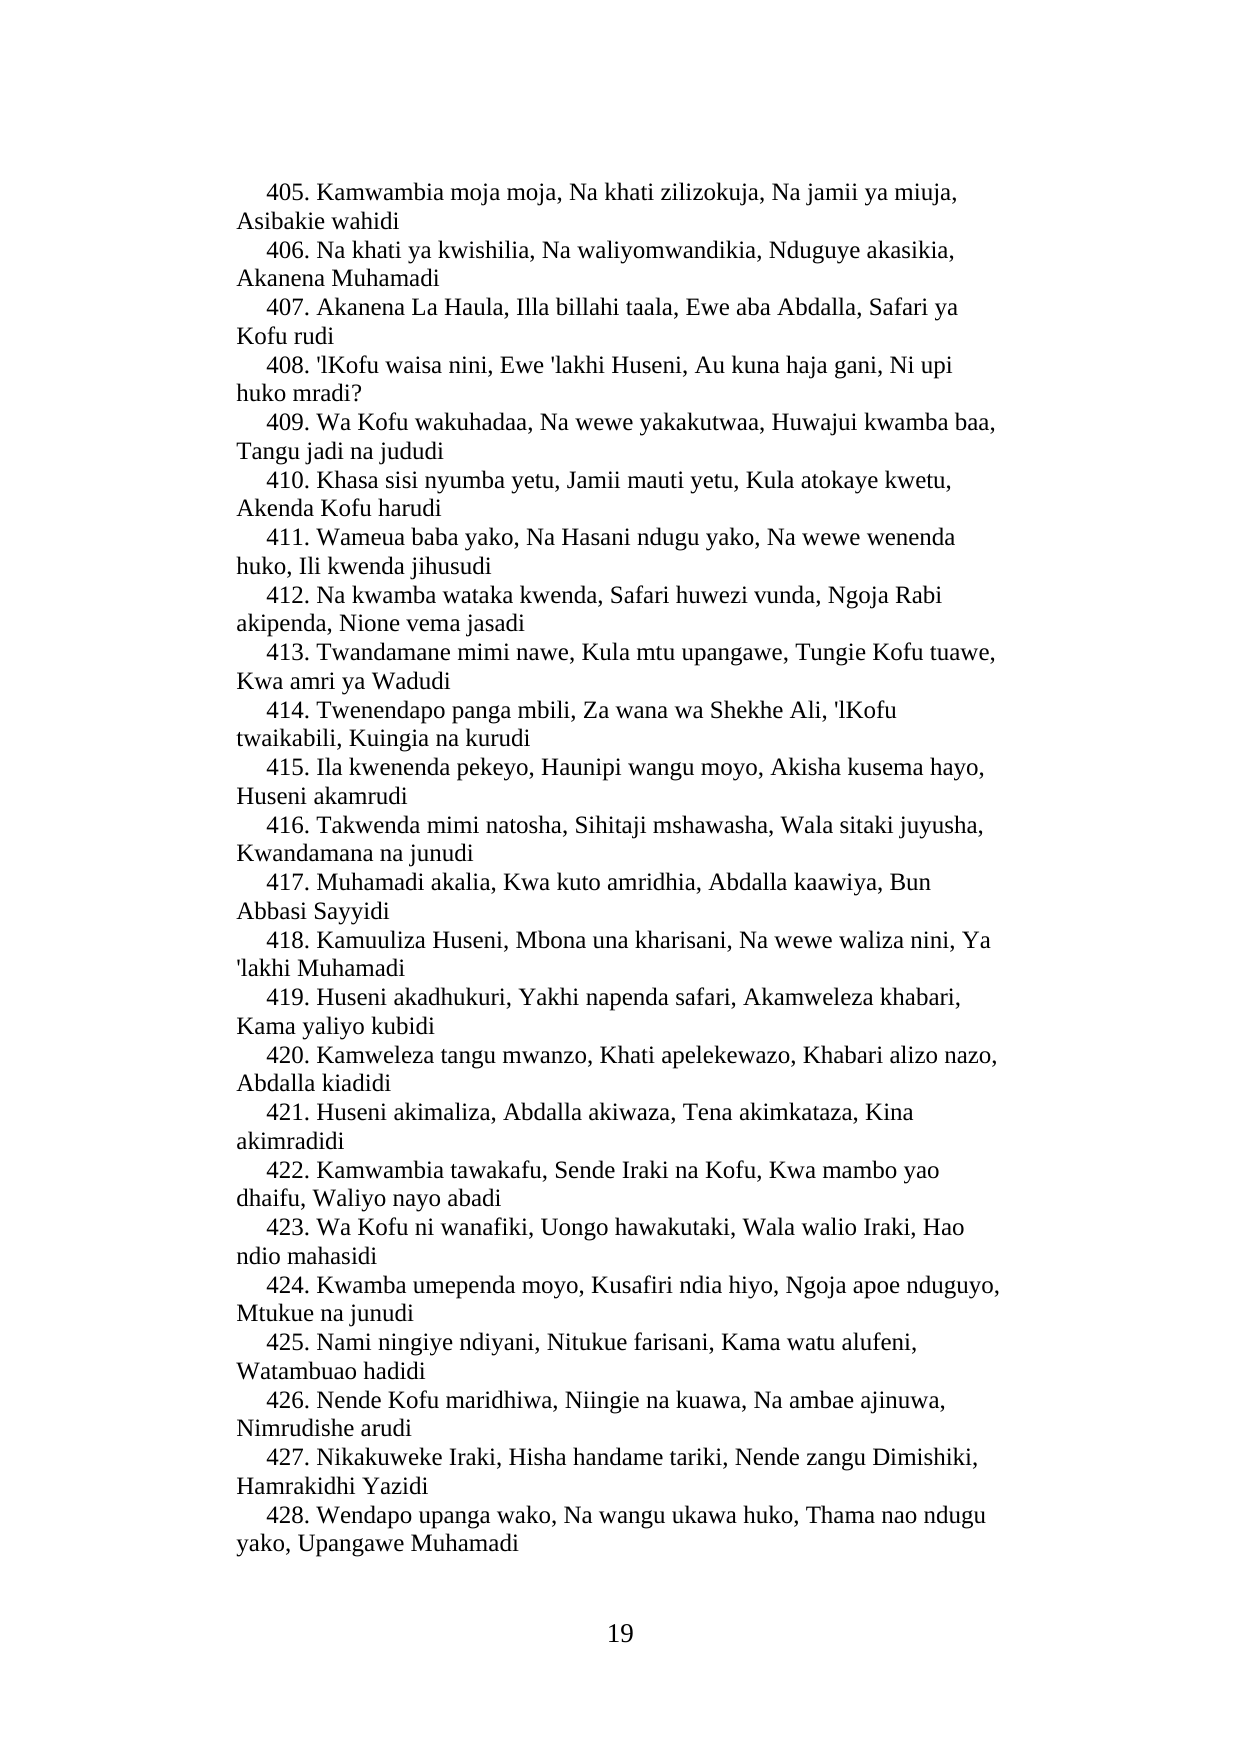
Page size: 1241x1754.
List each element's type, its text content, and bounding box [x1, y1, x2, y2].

text 410. Khasa sisi nyumba yetu, Jamii mauti yetu, Kula atokaye kwetu, Akenda Kofu harudi [236, 465, 1004, 522]
text 416. Takwenda mimi natosha, Sihitaji mshawasha, Wala sitaki juyusha, Kwandamana na junudi [236, 810, 1004, 867]
text 407. Akanena La Haula, Illa billahi taala, Ewe aba Abdalla, Safari ya Kofu rudi [236, 292, 1004, 350]
text 415. Ila kwenenda pekeyo, Haunipi wangu moyo, Akisha kusema hayo, Huseni akamrudi [236, 752, 1004, 810]
text 405. Kamwambia moja moja, Na khati zilizokuja, Na jamii ya miuja, Asibakie wahidi [236, 177, 1004, 235]
text 421. Huseni akimaliza, Abdalla akiwaza, Tena akimkataza, Kina akimradidi [236, 1097, 1004, 1155]
text 408. 'lKofu waisa nini, Ewe 'lakhi Huseni, Au kuna haja gani, Ni upi huko mradi? [236, 350, 1004, 407]
text 425. Nami ningiye ndiyani, Nitukue farisani, Kama watu alufeni, Watambuao hadidi [236, 1327, 1004, 1385]
text 412. Na kwamba wataka kwenda, Safari huwezi vunda, Ngoja Rabi akipenda, Nione vema jasadi [236, 580, 1004, 637]
text 420. Kamweleza tangu mwanzo, Khati apelekewazo, Khabari alizo nazo, Abdalla kiadidi [236, 1040, 1004, 1097]
text 409. Wa Kofu wakuhadaa, Na wewe yakakutwaa, Huwajui kwamba baa, Tangu jadi na jududi [236, 407, 1004, 465]
text 413. Twandamane mimi nawe, Kula mtu upangawe, Tungie Kofu tuawe, Kwa amri ya Wadudi [236, 637, 1004, 695]
text 428. Wendapo upanga wako, Na wangu ukawa huko, Thama nao ndugu yako, Upangawe Muhamadi [236, 1500, 1004, 1557]
text 411. Wameua baba yako, Na Hasani ndugu yako, Na wewe wenenda huko, Ili kwenda jihusudi [236, 522, 1004, 580]
text 424. Kwamba umependa moyo, Kusafiri ndia hiyo, Ngoja apoe nduguyo, Mtukue na junudi [236, 1270, 1004, 1327]
text 414. Twenendapo panga mbili, Za wana wa Shekhe Ali, 'lKofu twaikabili, Kuingia na kurudi [236, 695, 1004, 752]
text 419. Huseni akadhukuri, Yakhi napenda safari, Akamweleza khabari, Kama yaliyo kubidi [236, 982, 1004, 1040]
text 423. Wa Kofu ni wanafiki, Uongo hawakutaki, Wala walio Iraki, Hao ndio mahasidi [236, 1212, 1004, 1270]
text 426. Nende Kofu maridhiwa, Niingie na kuawa, Na ambae ajinuwa, Nimrudishe arudi [236, 1385, 1004, 1442]
text 406. Na khati ya kwishilia, Na waliyomwandikia, Nduguye akasikia, Akanena Muhamadi [236, 235, 1004, 292]
text 422. Kamwambia tawakafu, Sende Iraki na Kofu, Kwa mambo yao dhaifu, Waliyo nayo abadi [236, 1155, 1004, 1212]
text 417. Muhamadi akalia, Kwa kuto amridhia, Abdalla kaawiya, Bun Abbasi Sayyidi [236, 867, 1004, 925]
text 418. Kamuuliza Huseni, Mbona una kharisani, Na wewe waliza nini, Ya 'lakhi Muhamadi [236, 925, 1004, 982]
text 427. Nikakuweke Iraki, Hisha handame tariki, Nende zangu Dimishiki, Hamrakidhi Yazidi [236, 1442, 1004, 1500]
